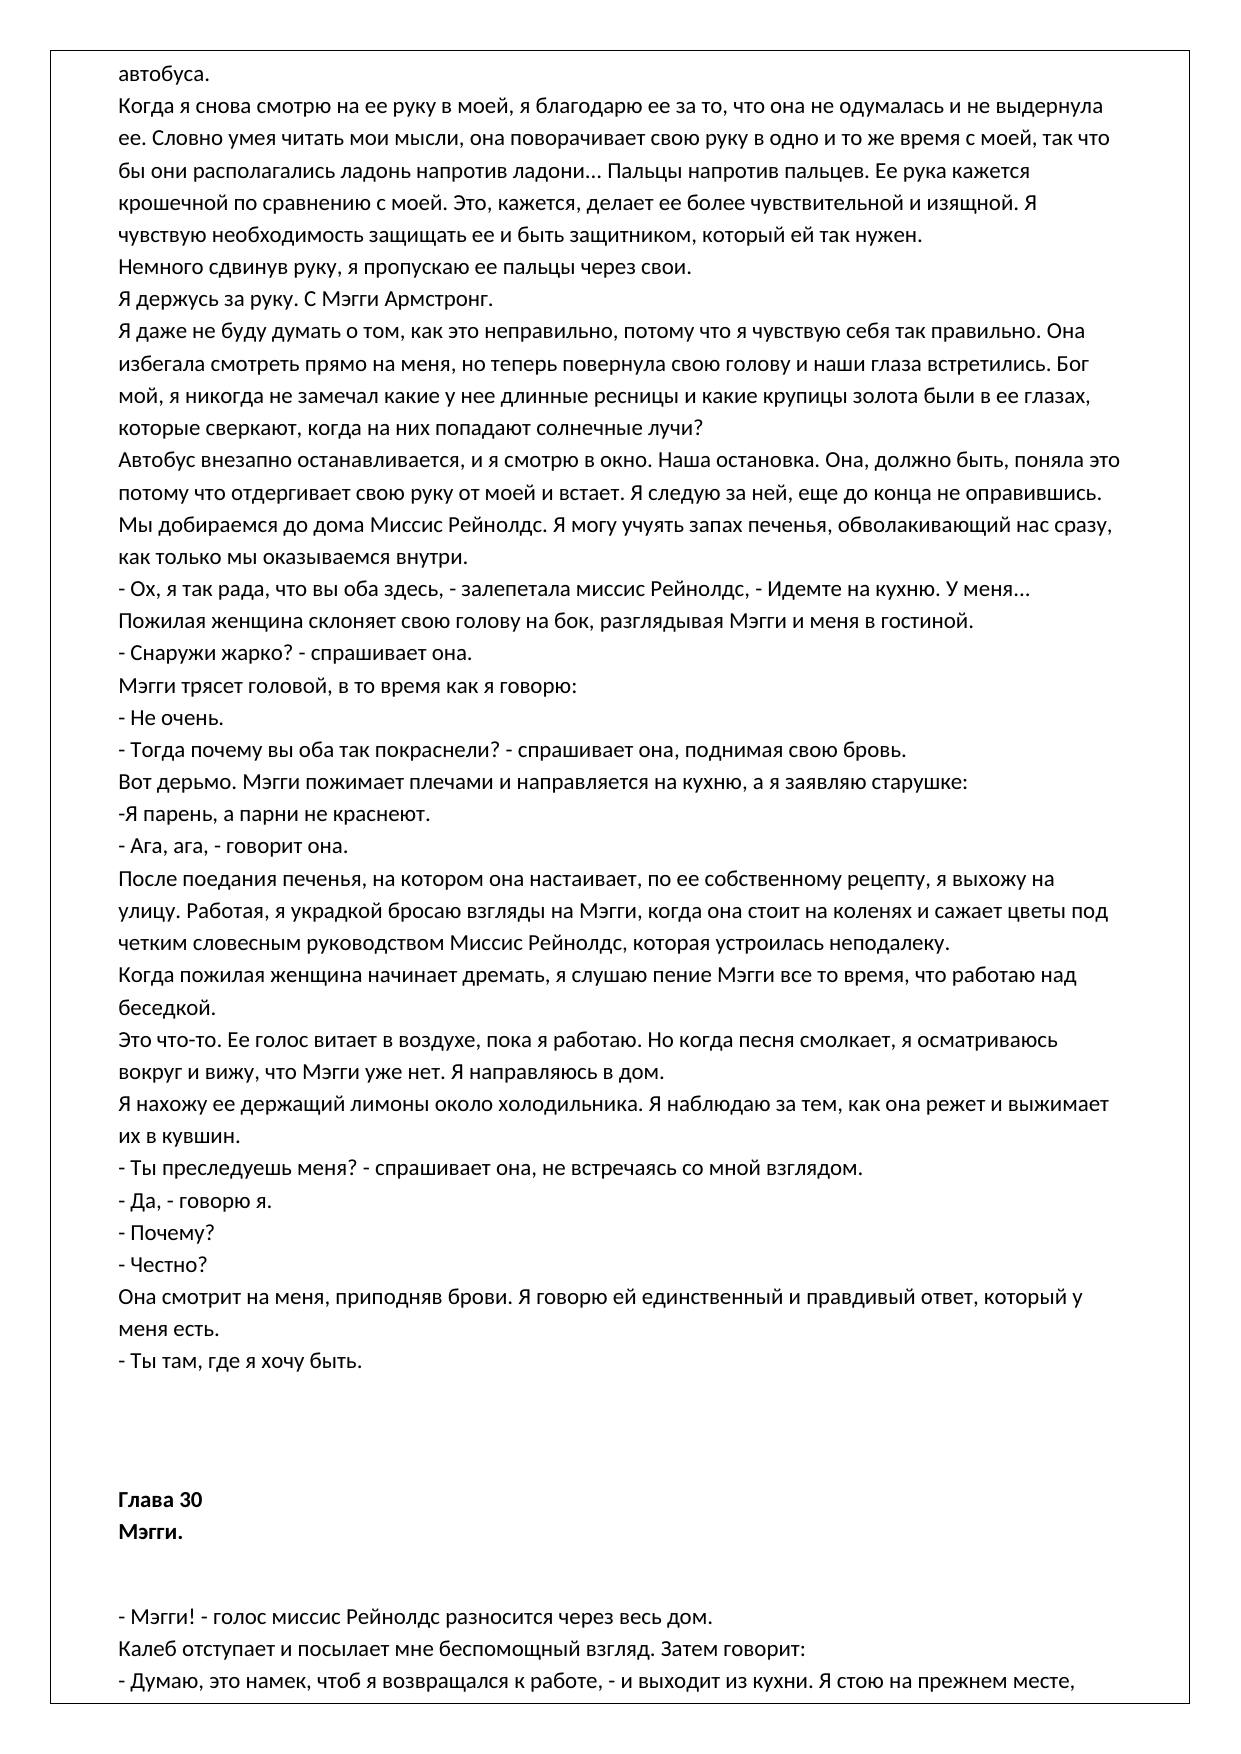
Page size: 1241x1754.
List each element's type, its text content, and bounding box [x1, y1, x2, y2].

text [118, 59, 1122, 1407]
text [118, 1570, 1122, 1695]
text Глава 30 Мэгги. [118, 1485, 1122, 1545]
